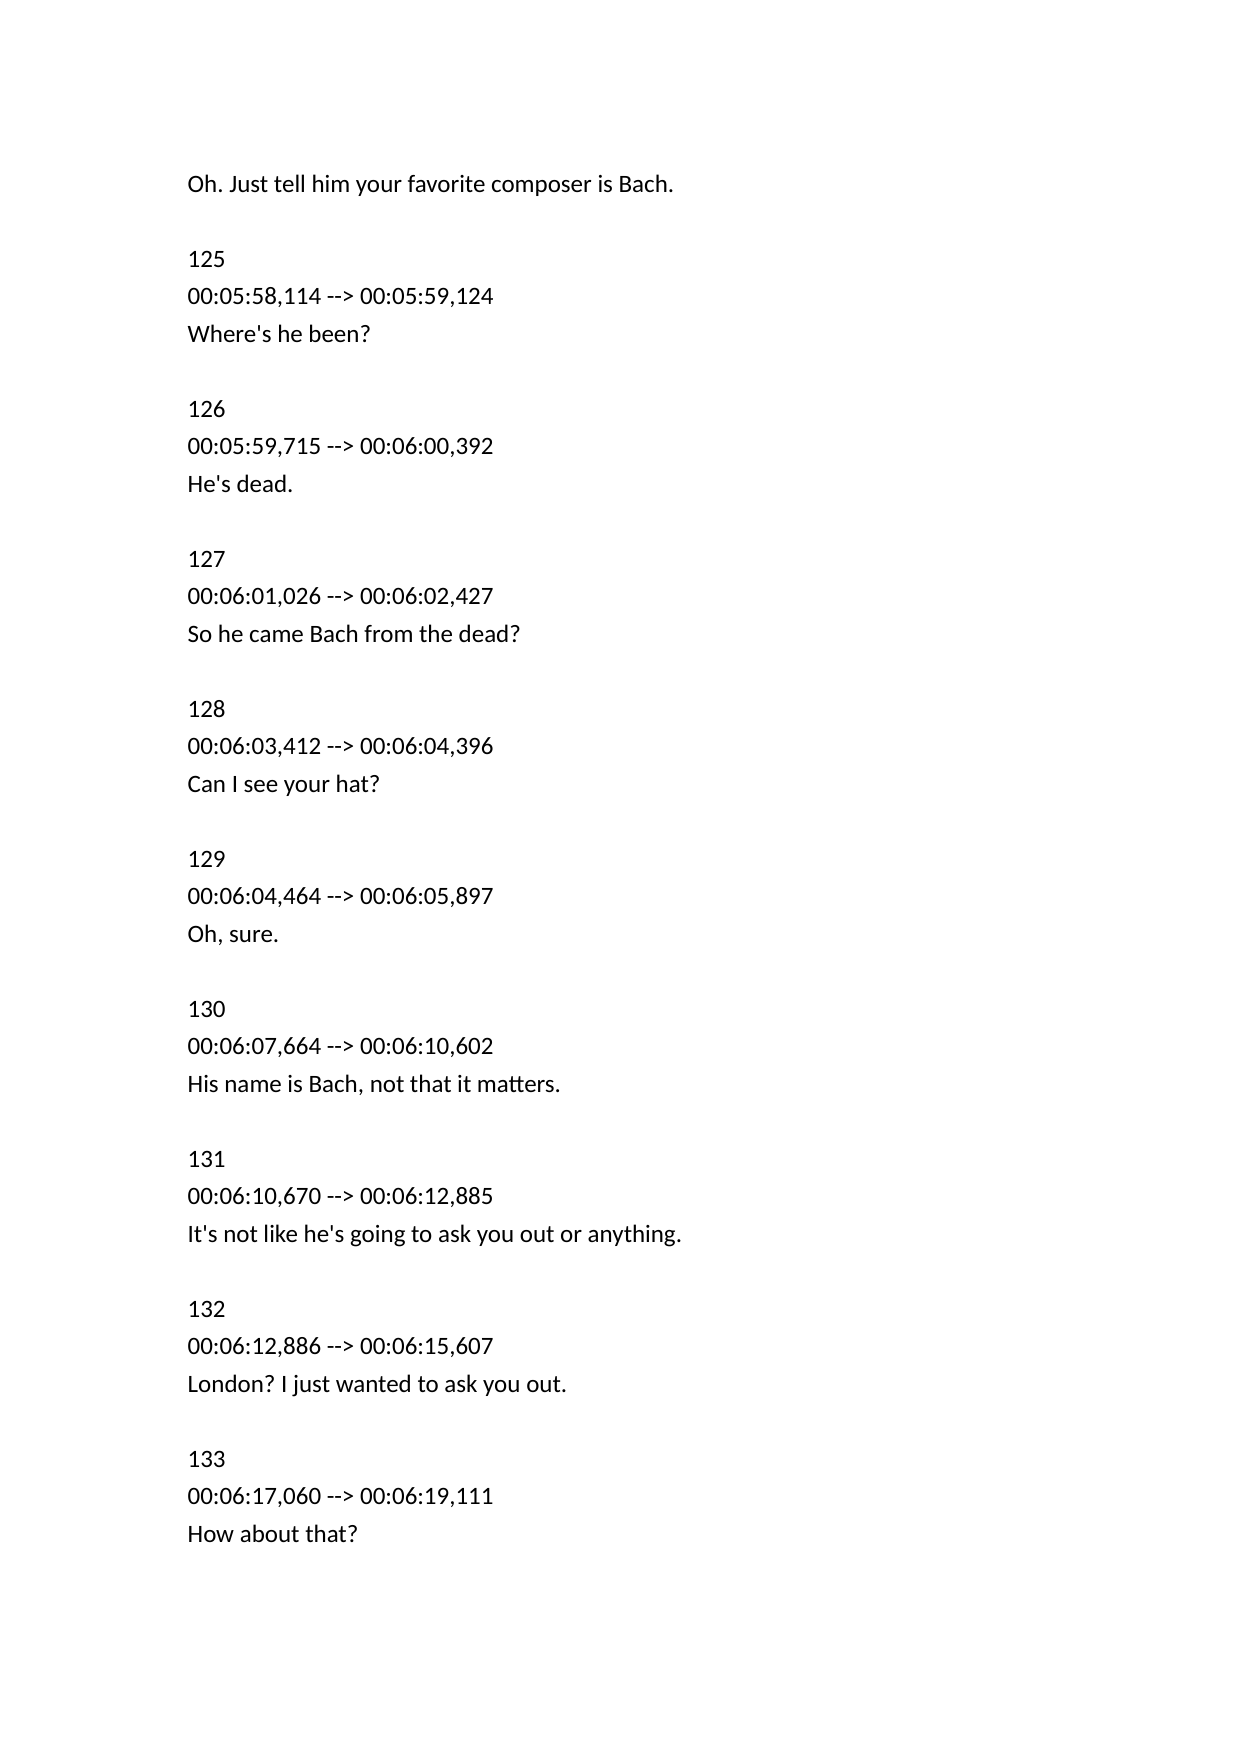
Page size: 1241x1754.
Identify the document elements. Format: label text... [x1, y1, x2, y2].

text 132 [187, 1289, 1053, 1327]
text 133 [187, 1439, 1053, 1477]
text 125 [187, 239, 1053, 277]
text He's dead. [187, 464, 1053, 502]
text 128 [187, 689, 1053, 727]
text 129 [187, 839, 1053, 877]
text His name is Bach, not that it matters. [187, 1064, 1053, 1102]
text Oh. Just tell him your favorite composer is Bach. [187, 164, 1053, 202]
text 127 [187, 539, 1053, 577]
text 00:05:58,114 --> 00:05:59,124 [187, 277, 1053, 314]
text How about that? [187, 1514, 1053, 1552]
text 131 [187, 1139, 1053, 1177]
text Oh, sure. [187, 914, 1053, 952]
text London? I just wanted to ask you out. [187, 1364, 1053, 1402]
text 130 [187, 989, 1053, 1027]
text 00:06:10,670 --> 00:06:12,885 [187, 1177, 1053, 1214]
text Where's he been? [187, 314, 1053, 352]
text 126 [187, 389, 1053, 427]
text 00:06:12,886 --> 00:06:15,607 [187, 1327, 1053, 1364]
text So he came Bach from the dead? [187, 614, 1053, 652]
text 00:06:07,664 --> 00:06:10,602 [187, 1027, 1053, 1064]
text It's not like he's going to ask you out or anything. [187, 1214, 1053, 1252]
text 00:06:04,464 --> 00:06:05,897 [187, 877, 1053, 914]
text Can I see your hat? [187, 764, 1053, 802]
text 00:05:59,715 --> 00:06:00,392 [187, 427, 1053, 464]
text 00:06:03,412 --> 00:06:04,396 [187, 727, 1053, 764]
text 00:06:01,026 --> 00:06:02,427 [187, 577, 1053, 614]
text 00:06:17,060 --> 00:06:19,111 [187, 1477, 1053, 1514]
